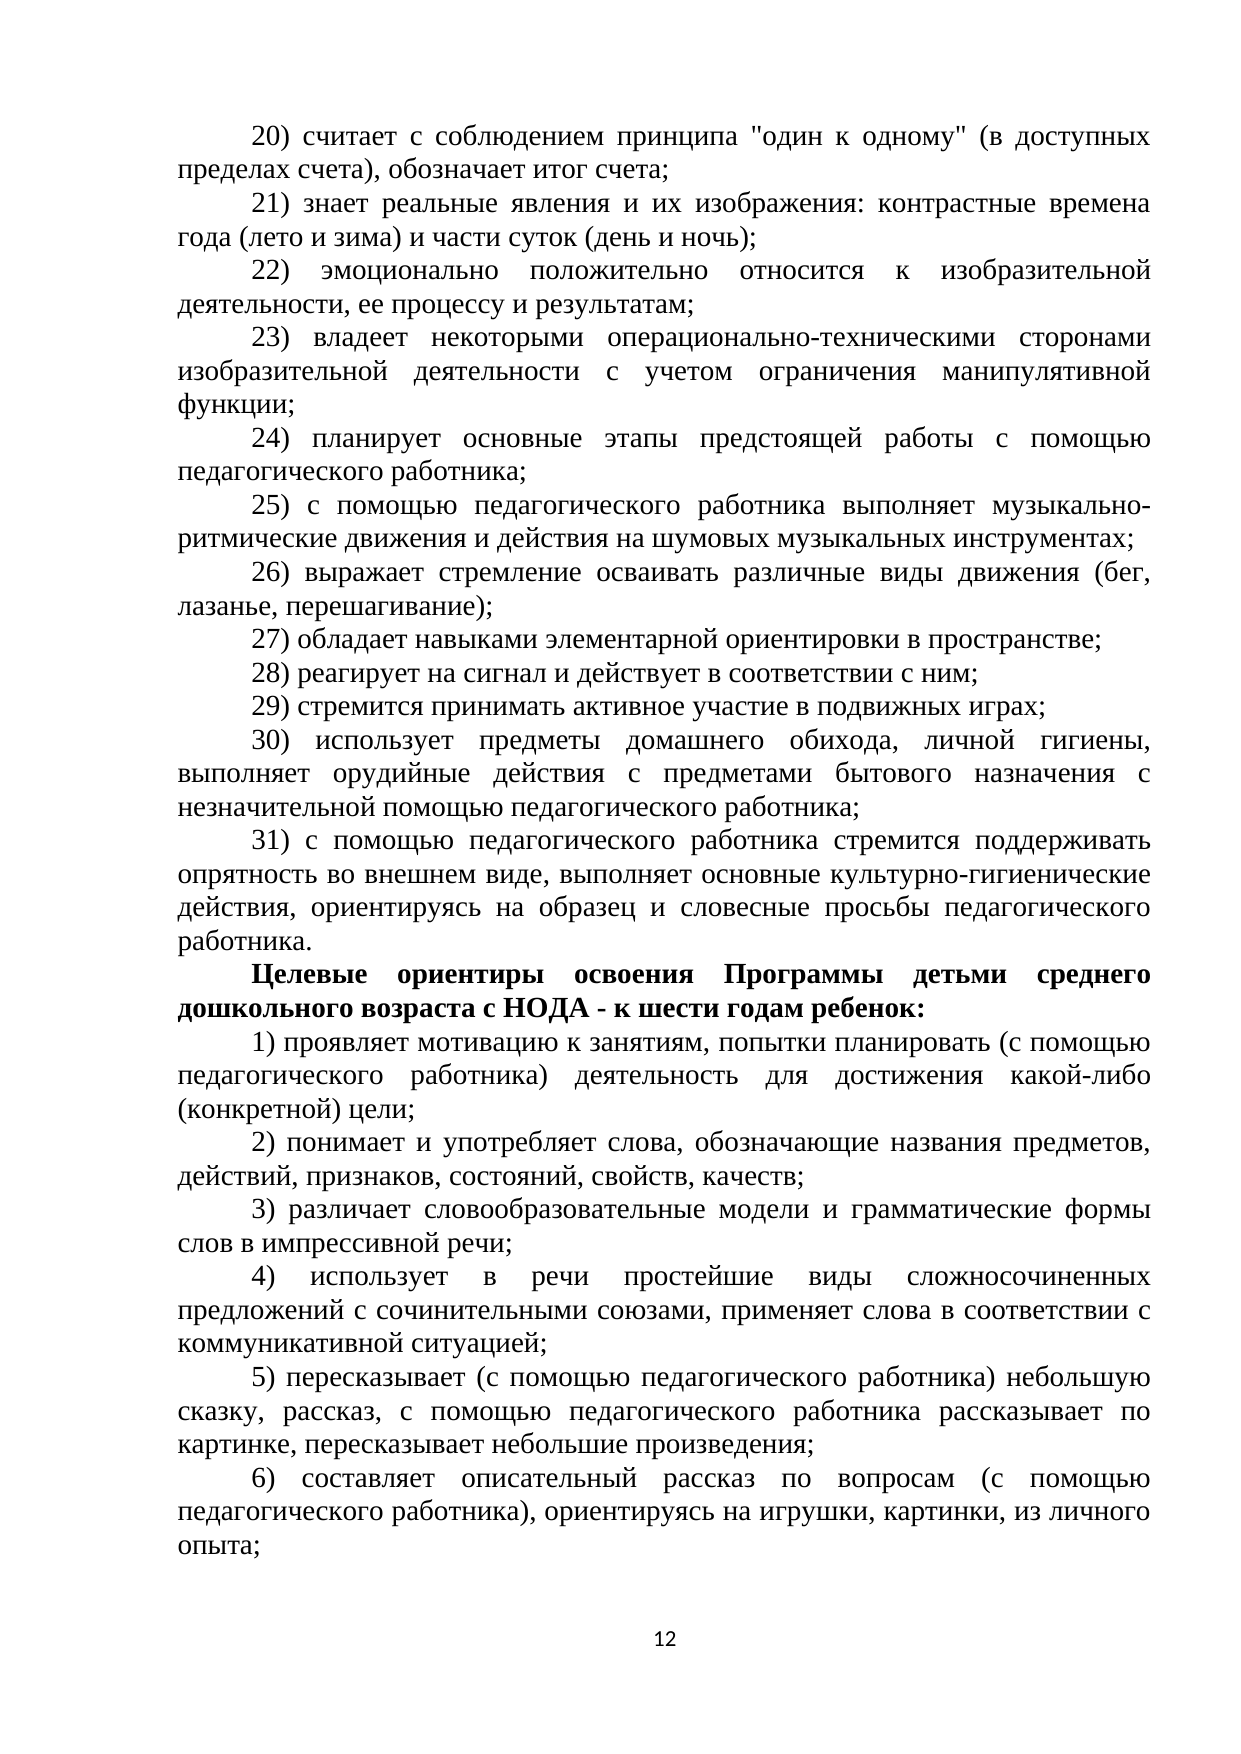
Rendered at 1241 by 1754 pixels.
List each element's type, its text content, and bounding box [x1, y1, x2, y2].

text 5) пересказывает (с помощью педагогического работника) небольшую сказку, рассказ, с помощью педагогического работника рассказывает по картинке, пересказывает небольшие произведения; [177, 1359, 1152, 1460]
text 1) проявляет мотивацию к занятиям, попытки планировать (с помощью педагогического работника) деятельность для достижения какой-либо (конкретной) цели; [177, 1024, 1152, 1124]
text 23) владеет некоторыми операционально-техническими сторонами изобразительной деятельности с учетом ограничения манипулятивной функции; [177, 319, 1152, 420]
text 30) использует предметы домашнего обихода, личной гигиены, выполняет орудийные действия с предметами бытового назначения с незначительной помощью педагогического работника; [177, 722, 1152, 822]
text 31) с помощью педагогического работника стремится поддерживать опрятность во внешнем виде, выполняет основные культурно-гигиенические действия, ориентируясь на образец и словесные просьбы педагогического работника. [177, 822, 1152, 957]
text 24) планирует основные этапы предстоящей работы с помощью педагогического работника; [177, 420, 1152, 487]
text 22) эмоционально положительно относится к изобразительной деятельности, ее процессу и результатам; [177, 252, 1152, 319]
text 21) знает реальные явления и их изображения: контрастные времена года (лето и зима) и части суток (день и ночь); [177, 185, 1152, 252]
text 6) составляет описательный рассказ по вопросам (с помощью педагогического работника), ориентируясь на игрушки, картинки, из личного опыта; [177, 1460, 1152, 1560]
text 20) считает с соблюдением принципа "один к одному" (в доступных пределах счета), обозначает итог счета; [177, 118, 1152, 185]
text 2) понимает и употребляет слова, обозначающие названия предметов, действий, признаков, состояний, свойств, качеств; [177, 1124, 1152, 1191]
text 4) использует в речи простейшие виды сложносочиненных предложений с сочинительными союзами, применяет слова в соответствии с коммуникативной ситуацией; [177, 1258, 1152, 1359]
text 3) различает словообразовательные модели и грамматические формы слов в импрессивной речи; [177, 1191, 1152, 1258]
text Целевые ориентиры освоения Программы детьми среднего дошкольного возраста с НОДА - к шести годам ребенок: [177, 957, 1152, 1024]
text 25) с помощью педагогического работника выполняет музыкально-ритмические движения и действия на шумовых музыкальных инструментах; [177, 487, 1152, 554]
text 29) стремится принимать активное участие в подвижных играх; [177, 688, 1152, 722]
text 26) выражает стремление осваивать различные виды движения (бег, лазанье, перешагивание); [177, 554, 1152, 621]
text 28) реагирует на сигнал и действует в соответствии с ним; [177, 655, 1152, 688]
text 27) обладает навыками элементарной ориентировки в пространстве; [177, 621, 1152, 655]
